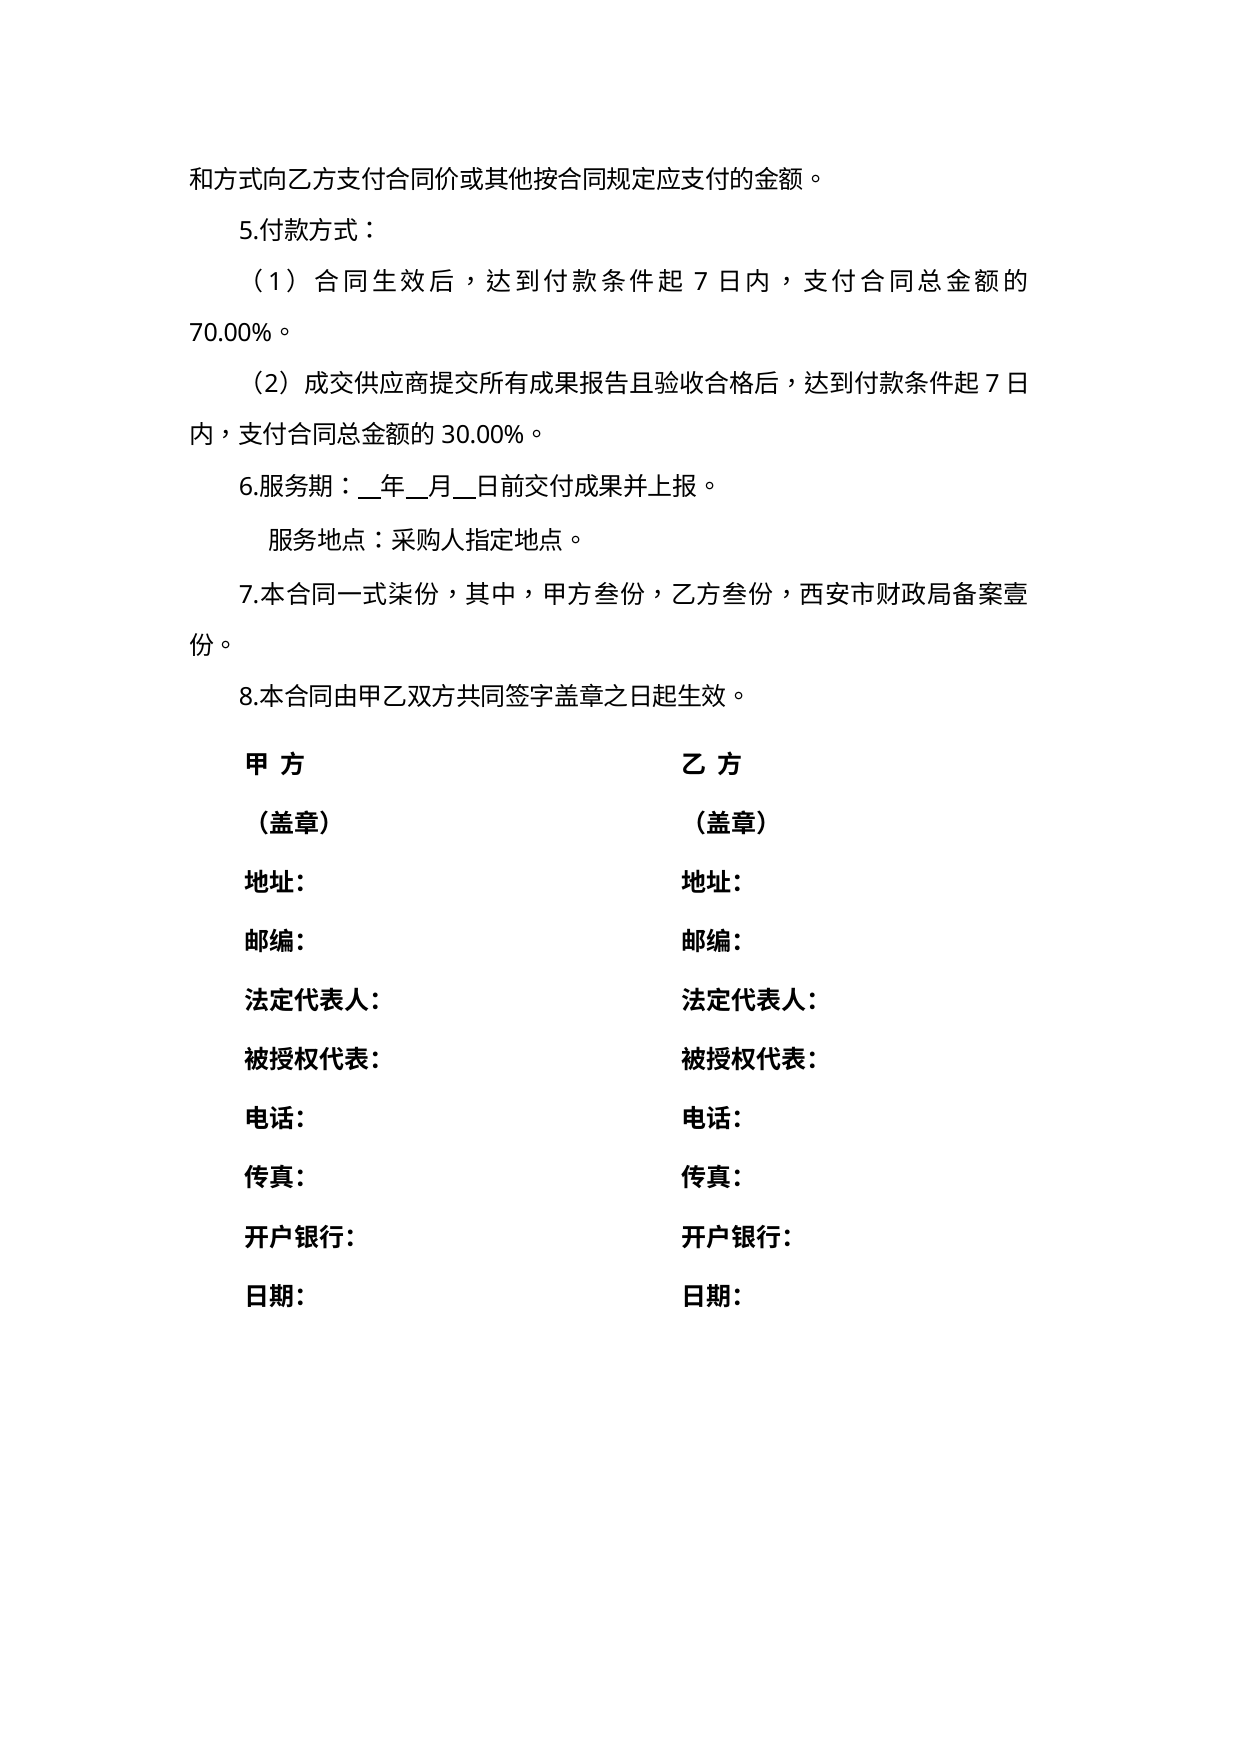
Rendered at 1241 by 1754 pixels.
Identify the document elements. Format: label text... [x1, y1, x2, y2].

table_cell 传真： [620, 1144, 1058, 1203]
text （1）合同生效后，达到付款条件起7日内，支付合同总金额的70.00%。 [189, 264, 1030, 349]
table_cell 电话： [620, 1085, 1058, 1143]
table_cell 地址： [620, 848, 1058, 907]
table_header 甲 方 [183, 730, 620, 789]
table_cell 地址： [183, 848, 620, 907]
table_cell 日期： [620, 1262, 1058, 1321]
table_cell 电话： [183, 1085, 620, 1143]
text （2）成交供应商提交所有成果报告且验收合格后，达到付款条件起7日内，支付合同总金额的 30.00%。 [189, 366, 1030, 451]
table_cell （盖章） [183, 789, 620, 848]
text 服务地点：采购人指定地点。 [189, 520, 1030, 557]
table_cell 传真： [183, 1144, 620, 1203]
table_cell 法定代表人： [183, 966, 620, 1025]
table_cell 邮编： [620, 907, 1058, 966]
table_cell 邮编： [183, 907, 620, 966]
table_cell 被授权代表： [183, 1025, 620, 1084]
text 8.本合同由甲乙双方共同签字盖章之日起生效。 [189, 679, 1030, 713]
table_cell 开户银行： [620, 1203, 1058, 1262]
text 6.服务期： 年 月 日前交付成果并上报。 [189, 468, 1030, 502]
text 5.付款方式： [189, 213, 1030, 247]
table_cell 法定代表人： [620, 966, 1058, 1025]
table_cell 开户银行： [183, 1203, 620, 1262]
table_header 乙 方 [620, 730, 1058, 789]
table_cell 日期： [183, 1262, 620, 1321]
text 7.本合同一式柒份，其中，甲方叁份，乙方叁份，西安市财政局备案壹份。 [189, 575, 1030, 662]
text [189, 162, 1030, 196]
table_cell （盖章） [620, 789, 1058, 848]
table_cell 被授权代表： [620, 1025, 1058, 1084]
